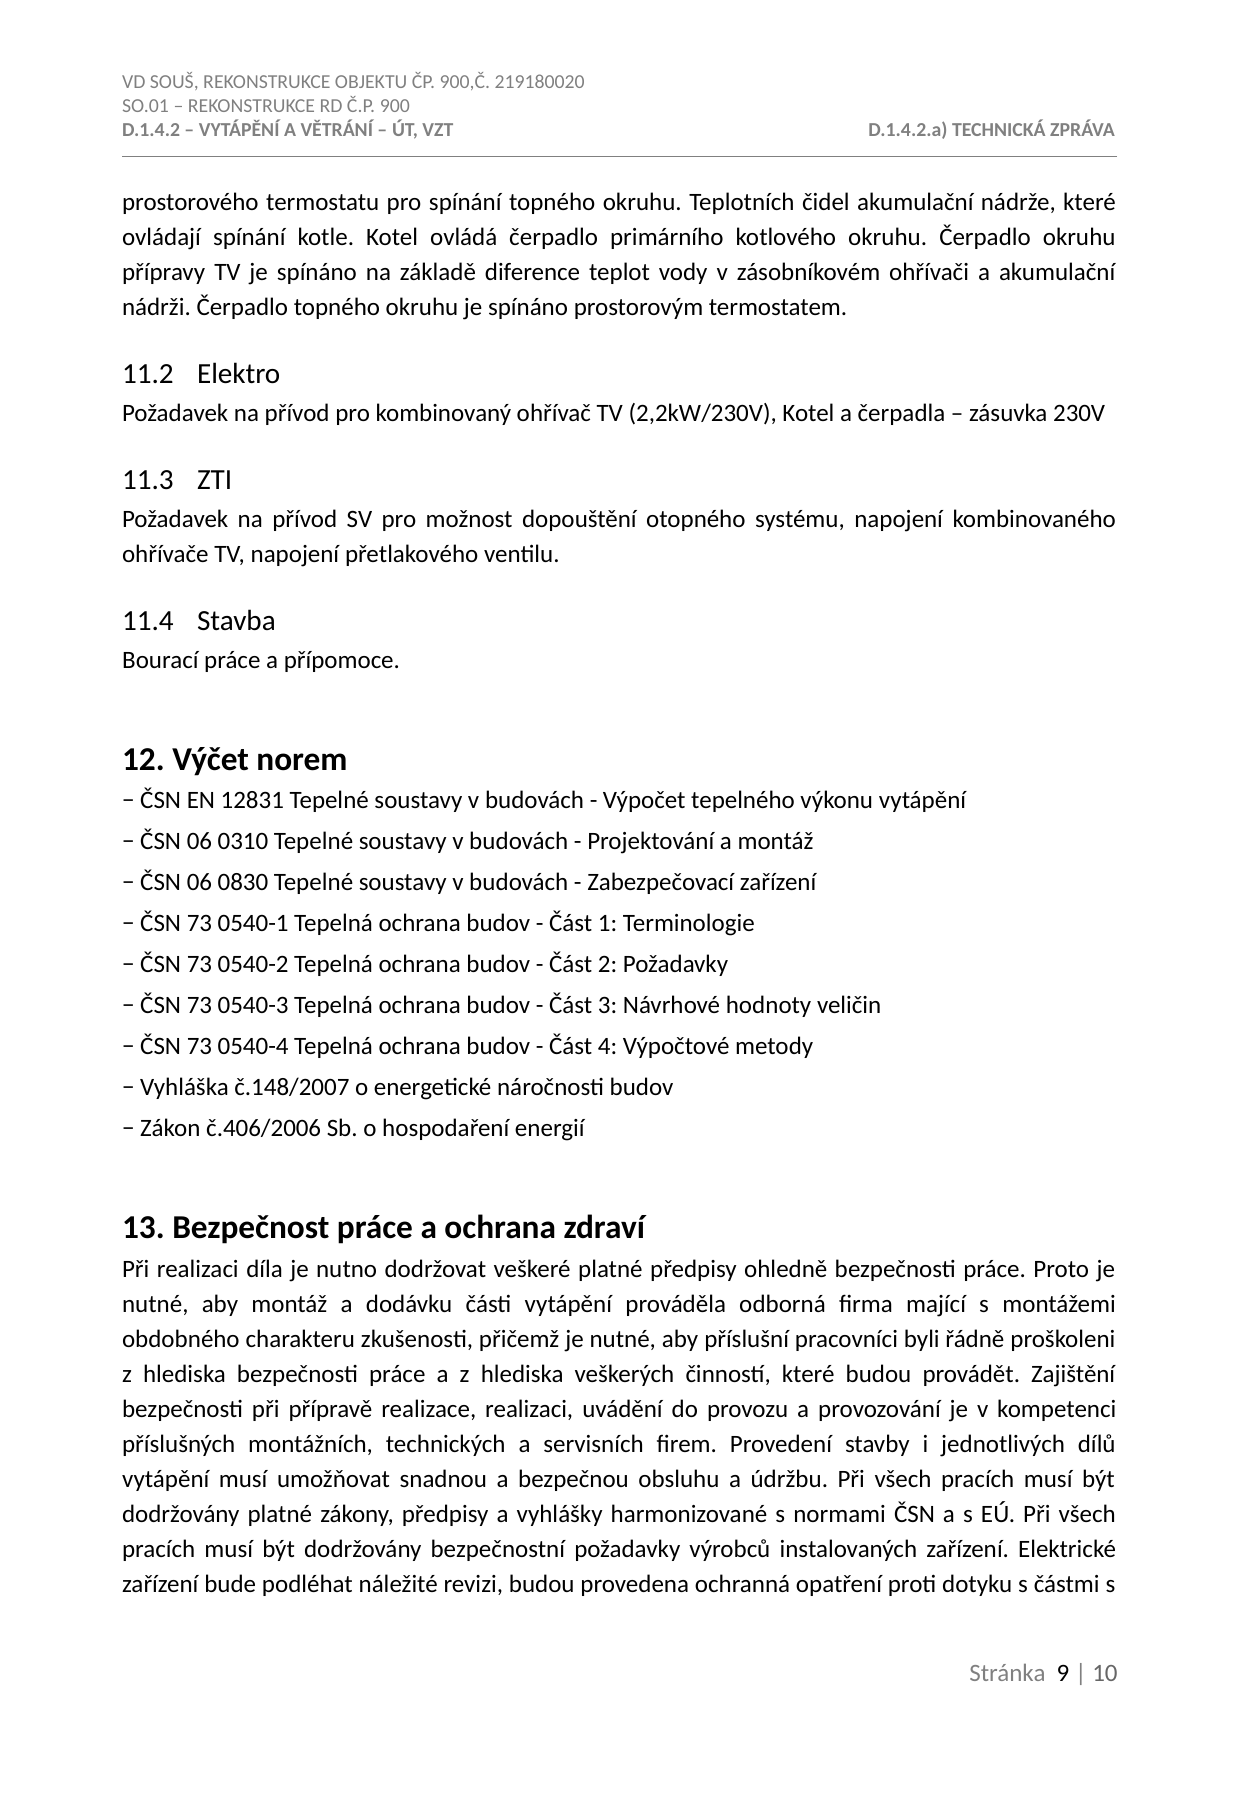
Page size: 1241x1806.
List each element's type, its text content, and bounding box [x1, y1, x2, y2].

list Stavba [122, 602, 1117, 638]
text − ČSN 06 0310 Tepelné soustavy v budovách - Projektování a montáž [122, 825, 1117, 856]
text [122, 1253, 1117, 1598]
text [122, 186, 1117, 321]
text − ČSN 06 0830 Tepelné soustavy v budovách - Zabezpečovací zařízení [122, 866, 1117, 897]
text Požadavek na přívod SV pro možnost dopouštění otopného systému, napojení kombinovaného ohřívače TV, napojení přetlakového ventilu. [122, 503, 1117, 568]
list Výčet norem [122, 738, 1117, 778]
text − ČSN EN 12831 Tepelné soustavy v budovách - Výpočet tepelného výkonu vytápění [122, 784, 1117, 815]
list ZTI [122, 461, 1117, 497]
text − ČSN 73 0540-2 Tepelná ochrana budov - Část 2: Požadavky [122, 948, 1117, 979]
list Elektro [122, 355, 1117, 391]
list Bezpečnost práce a ochrana zdraví [122, 1206, 1117, 1247]
text − ČSN 73 0540-4 Tepelná ochrana budov - Část 4: Výpočtové metody [122, 1030, 1117, 1061]
text Požadavek na přívod pro kombinovaný ohřívač TV (2,2kW/230V), Kotel a čerpadla – zásuvka 230V [122, 397, 1117, 427]
text Bourací práce a přípomoce. [122, 644, 1117, 674]
text − ČSN 73 0540-1 Tepelná ochrana budov - Část 1: Terminologie [122, 907, 1117, 938]
text − Zákon č.406/2006 Sb. o hospodaření energií [122, 1112, 1117, 1142]
text − ČSN 73 0540-3 Tepelná ochrana budov - Část 3: Návrhové hodnoty veličin [122, 989, 1117, 1020]
text − Vyhláška č.148/2007 o energetické náročnosti budov [122, 1071, 1117, 1102]
